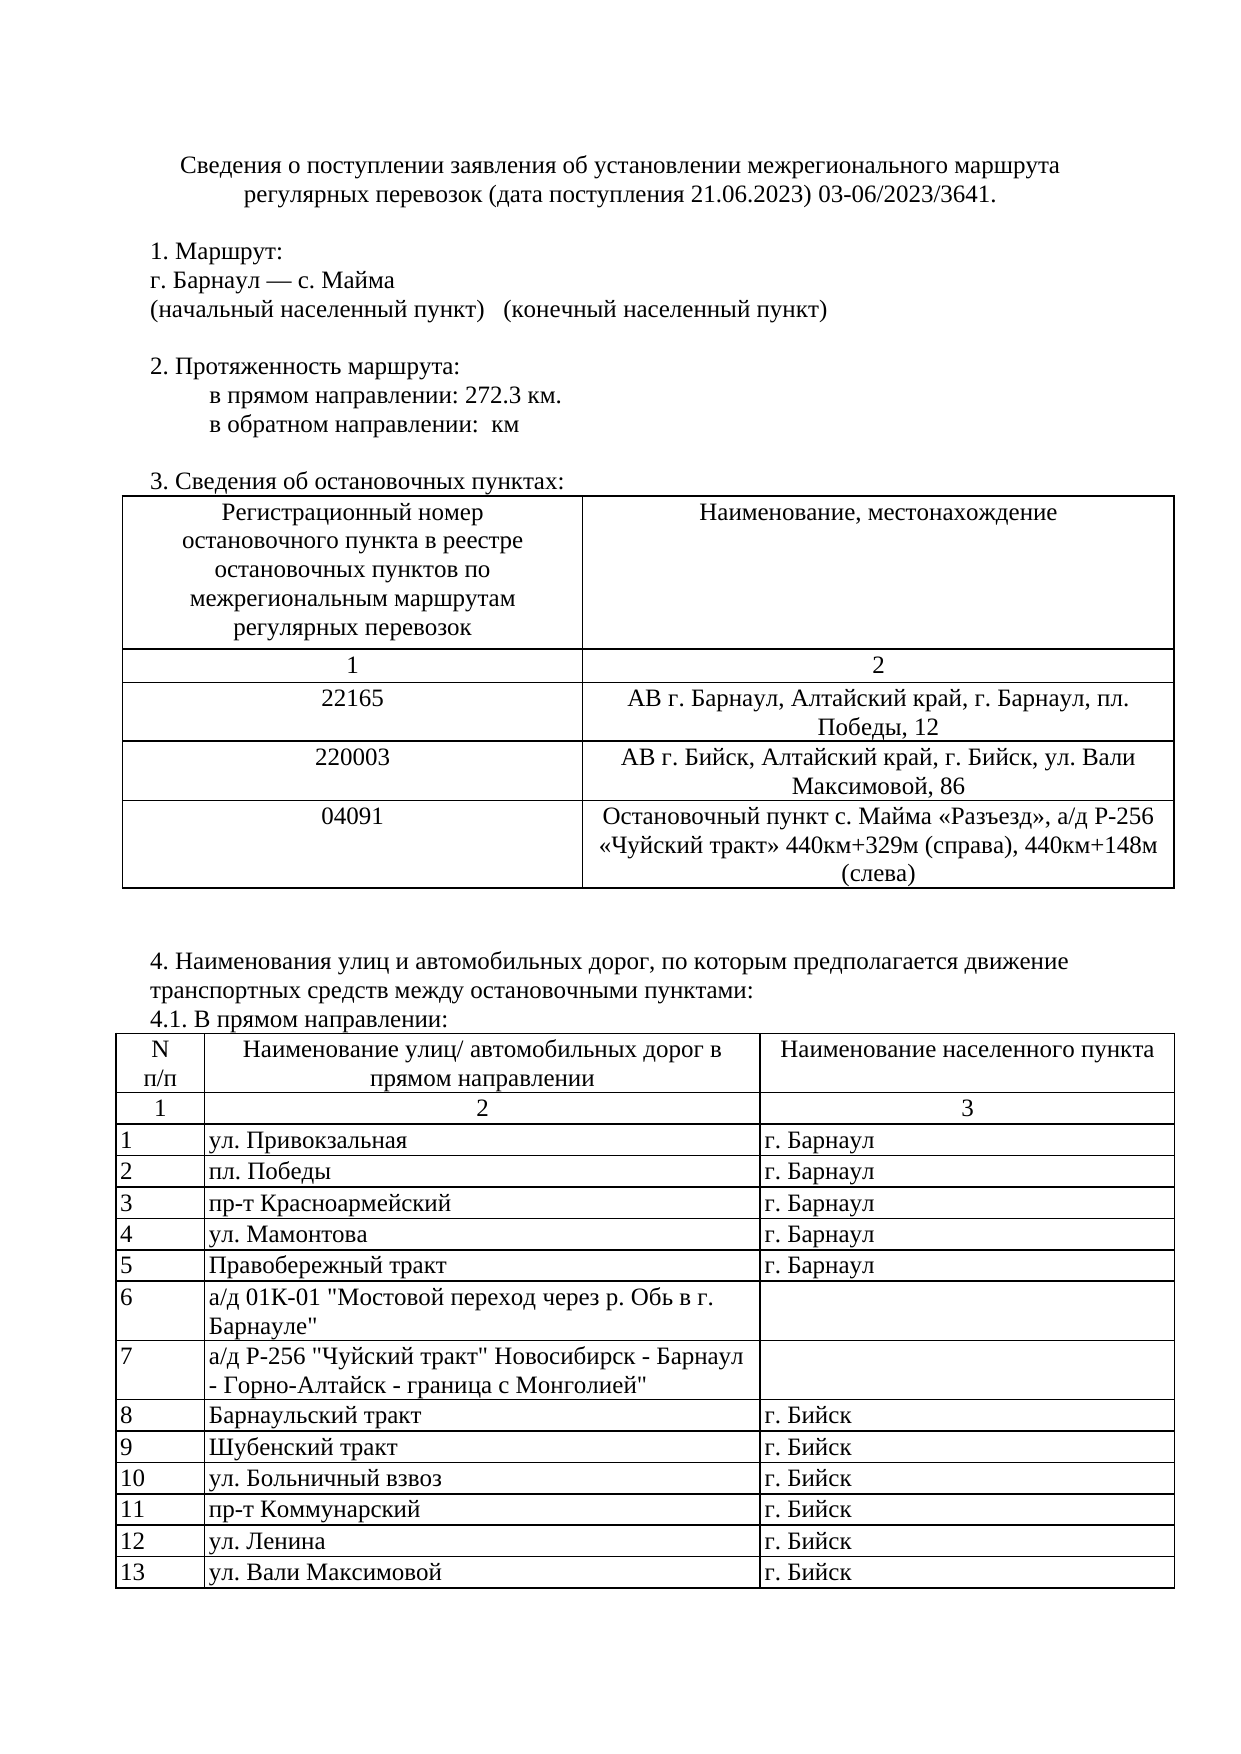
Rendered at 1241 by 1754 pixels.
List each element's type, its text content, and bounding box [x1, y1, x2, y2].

table_header Наименование улиц/ автомобильных дорог в прямом направлении [205, 1034, 759, 1092]
table_cell а/д Р-256 "Чуйский тракт" Новосибирск - Барнаул - Горно-Алтайск - граница с Монголией" [205, 1341, 759, 1398]
text 1. Маршрут: [150, 236, 1090, 265]
table_cell АВ г. Барнаул, Алтайский край, г. Барнаул, пл. Победы, 12 [583, 683, 1173, 740]
text 3. Сведения об остановочных пунктах: [150, 466, 1090, 495]
text в прямом направлении: 272.3 км. [150, 380, 1090, 409]
table_cell 4 [117, 1219, 204, 1249]
table_cell 2 [117, 1156, 204, 1186]
table_cell ул. Ленина [205, 1526, 759, 1556]
table_cell 04091 [123, 801, 582, 887]
table_cell 1 [117, 1093, 204, 1123]
table_cell г. Бийск [761, 1463, 1174, 1493]
table_cell 2 [583, 650, 1173, 681]
table_header Наименование, местонахождение [583, 497, 1173, 648]
table_cell г. Барнаул [761, 1125, 1174, 1154]
table_cell г. Бийск [761, 1432, 1174, 1461]
table_cell ул. Привокзальная [205, 1125, 759, 1154]
table_cell Остановочный пункт с. Майма «Разъезд», а/д Р-256 «Чуйский тракт» 440км+329м (справа), 440км+148м (слева) [583, 801, 1173, 887]
table_cell 1 [117, 1125, 204, 1154]
text 4. Наименования улиц и автомобильных дорог, по которым предполагается движение транспортных средств между остановочными пунктами: [150, 946, 1090, 1004]
table_cell Барнаульский тракт [205, 1400, 759, 1430]
table_header Регистрационный номер остановочного пункта в реестре остановочных пунктов по межрегиональным маршрутам регулярных перевозок [123, 497, 582, 648]
table_cell Шубенский тракт [205, 1432, 759, 1461]
table_cell 9 [117, 1432, 204, 1461]
table_cell 6 [117, 1282, 204, 1339]
table_header Наименование населенного пункта [761, 1034, 1174, 1092]
table_cell г. Бийск [761, 1400, 1174, 1430]
table_cell АВ г. Бийск, Алтайский край, г. Бийск, ул. Вали Максимовой, 86 [583, 742, 1173, 799]
table_cell г. Барнаул [761, 1156, 1174, 1186]
table_cell 11 [117, 1495, 204, 1524]
table_cell а/д 01К-01 "Мостовой переход через р. Обь в г. Барнауле" [205, 1282, 759, 1339]
table_cell 3 [117, 1188, 204, 1217]
table_cell [761, 1341, 1174, 1398]
text Сведения о поступлении заявления об установлении межрегионального маршрута регулярных перевозок (дата поступления 21.06.2023) 03-06/2023/3641. [150, 150, 1090, 207]
table_cell пр-т Красноармейский [205, 1188, 759, 1217]
table_cell 22165 [123, 683, 582, 740]
table_cell г. Барнаул [761, 1188, 1174, 1217]
table_cell 5 [117, 1251, 204, 1280]
table_header N п/п [117, 1034, 204, 1092]
table_cell 13 [117, 1557, 204, 1587]
table_cell 12 [117, 1526, 204, 1556]
table_cell г. Барнаул [761, 1219, 1174, 1249]
table_cell ул. Больничный взвоз [205, 1463, 759, 1493]
table_cell [761, 1282, 1174, 1339]
table_cell пр-т Коммунарский [205, 1495, 759, 1524]
text 2. Протяженность маршрута: [150, 351, 1090, 380]
table_cell 3 [761, 1093, 1174, 1123]
text в обратном направлении: км [150, 409, 1090, 437]
table_cell г. Бийск [761, 1557, 1174, 1587]
table_cell 7 [117, 1341, 204, 1398]
table_cell пл. Победы [205, 1156, 759, 1186]
table_cell г. Бийск [761, 1495, 1174, 1524]
table_cell г. Барнаул [761, 1251, 1174, 1280]
table_cell 1 [123, 650, 582, 681]
table_cell 220003 [123, 742, 582, 799]
table_cell г. Бийск [761, 1526, 1174, 1556]
text г. Барнаул — с. Майма [150, 265, 1090, 294]
table_cell 2 [205, 1093, 759, 1123]
table_cell 10 [117, 1463, 204, 1493]
table_cell ул. Вали Максимовой [205, 1557, 759, 1587]
table_cell Правобережный тракт [205, 1251, 759, 1280]
table_cell 8 [117, 1400, 204, 1430]
text 4.1. В прямом направлении: [150, 1004, 1090, 1033]
text (начальный населенный пункт) (конечный населенный пункт) [150, 294, 1090, 322]
table_cell ул. Мамонтова [205, 1219, 759, 1249]
